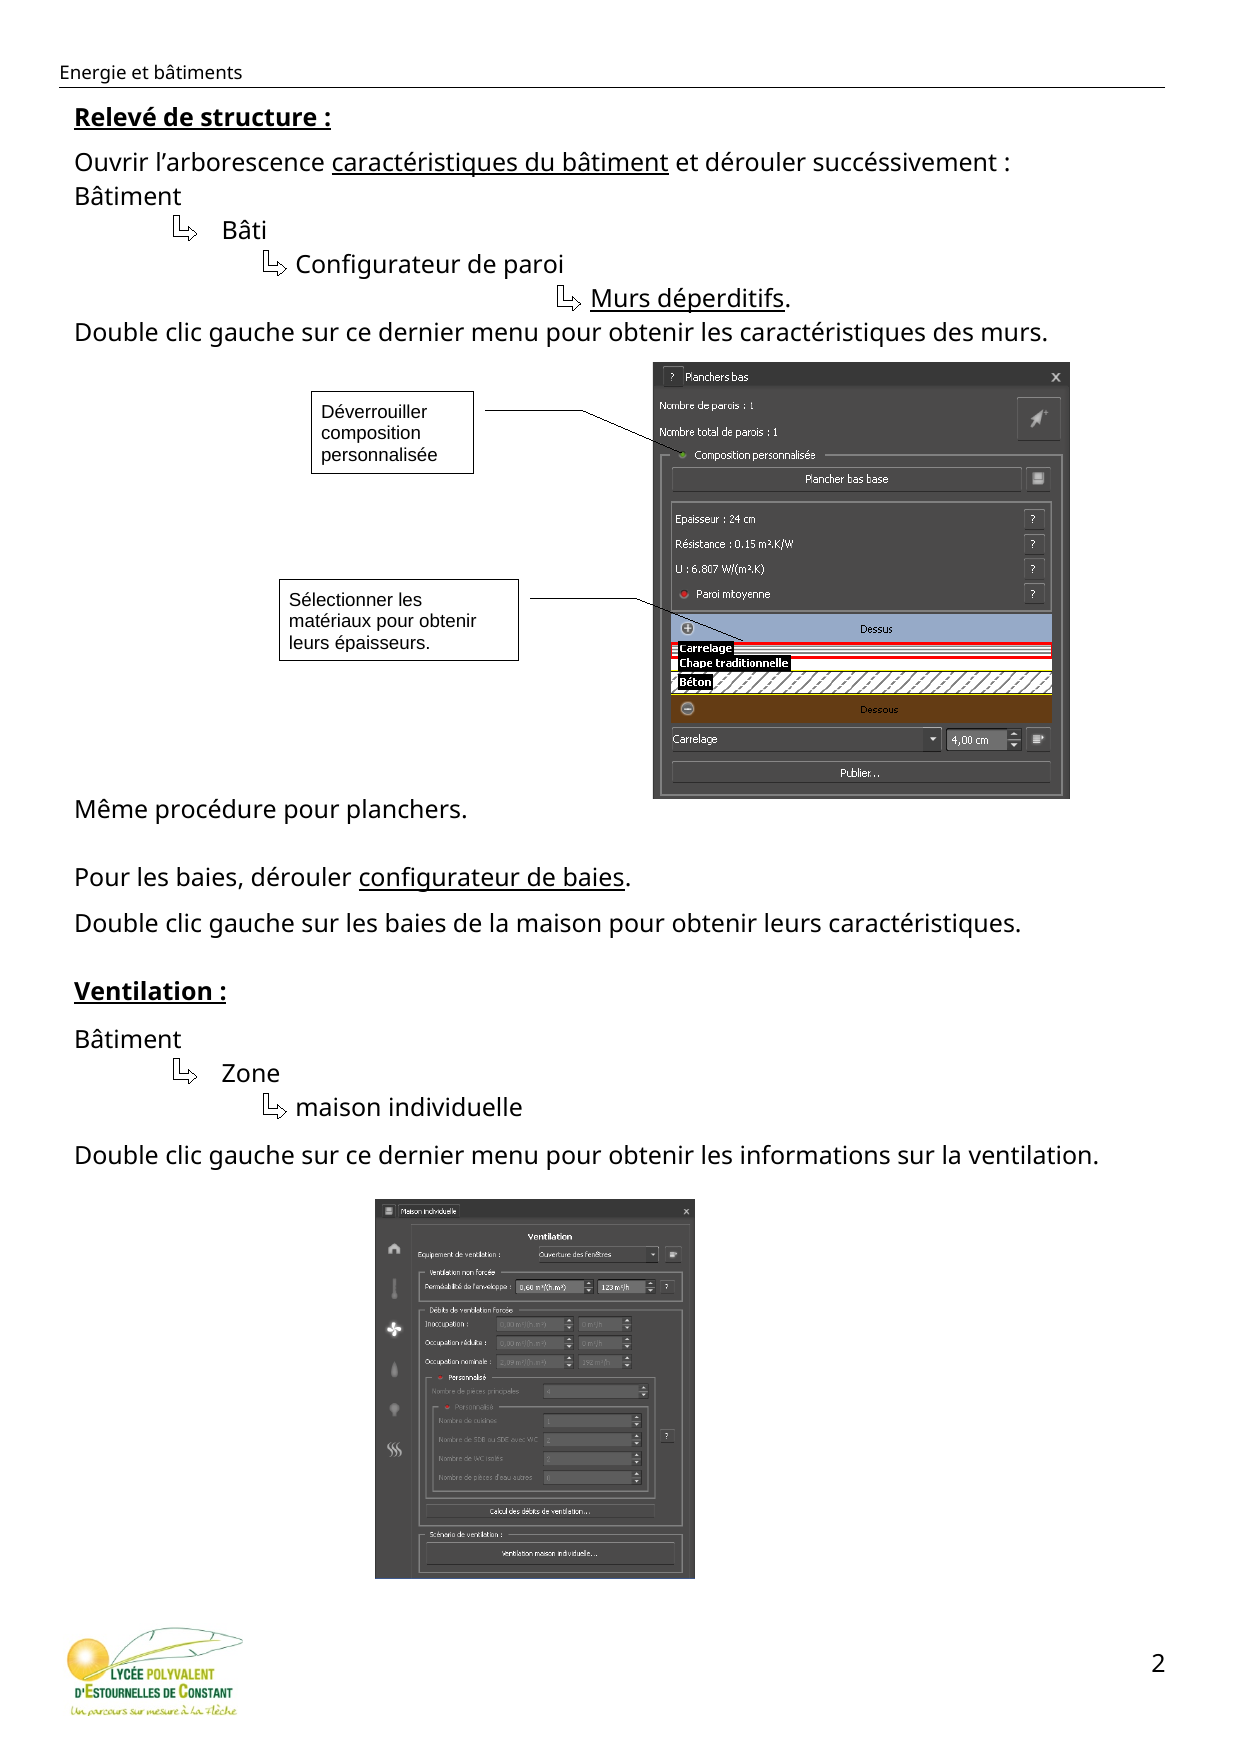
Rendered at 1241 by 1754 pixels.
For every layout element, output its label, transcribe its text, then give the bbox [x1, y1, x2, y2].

text Relevé de structure : [74, 99, 1165, 133]
text Double clic gauche sur les baies de la maison pour obtenir leurs caractéristiques. [74, 905, 1165, 939]
text Même procédure pour planchers. [74, 792, 1165, 826]
picture [52, 1623, 243, 1714]
text Bâtiment [74, 1022, 1165, 1056]
text Pour les baies, dérouler configurateur de baies. [74, 860, 1165, 894]
text Double clic gauche sur ce dernier menu pour obtenir les informations sur la ventilation. [74, 1138, 1165, 1172]
text Zone [148, 1056, 1165, 1090]
text Configurateur de paroi [221, 247, 1165, 281]
text Double clic gauche sur ce dernier menu pour obtenir les caractéristiques des murs. [74, 315, 1165, 349]
picture [652, 362, 1070, 799]
text maison individuelle [221, 1090, 1165, 1124]
picture [375, 1199, 695, 1579]
text Ventilation : [74, 973, 1165, 1007]
text Murs déperditifs. [516, 281, 1165, 315]
text Bâti [148, 213, 1165, 247]
text Ouvrir l’arborescence caractéristiques du bâtiment et dérouler succéssivement : [74, 144, 1165, 179]
text Bâtiment [74, 179, 1165, 213]
